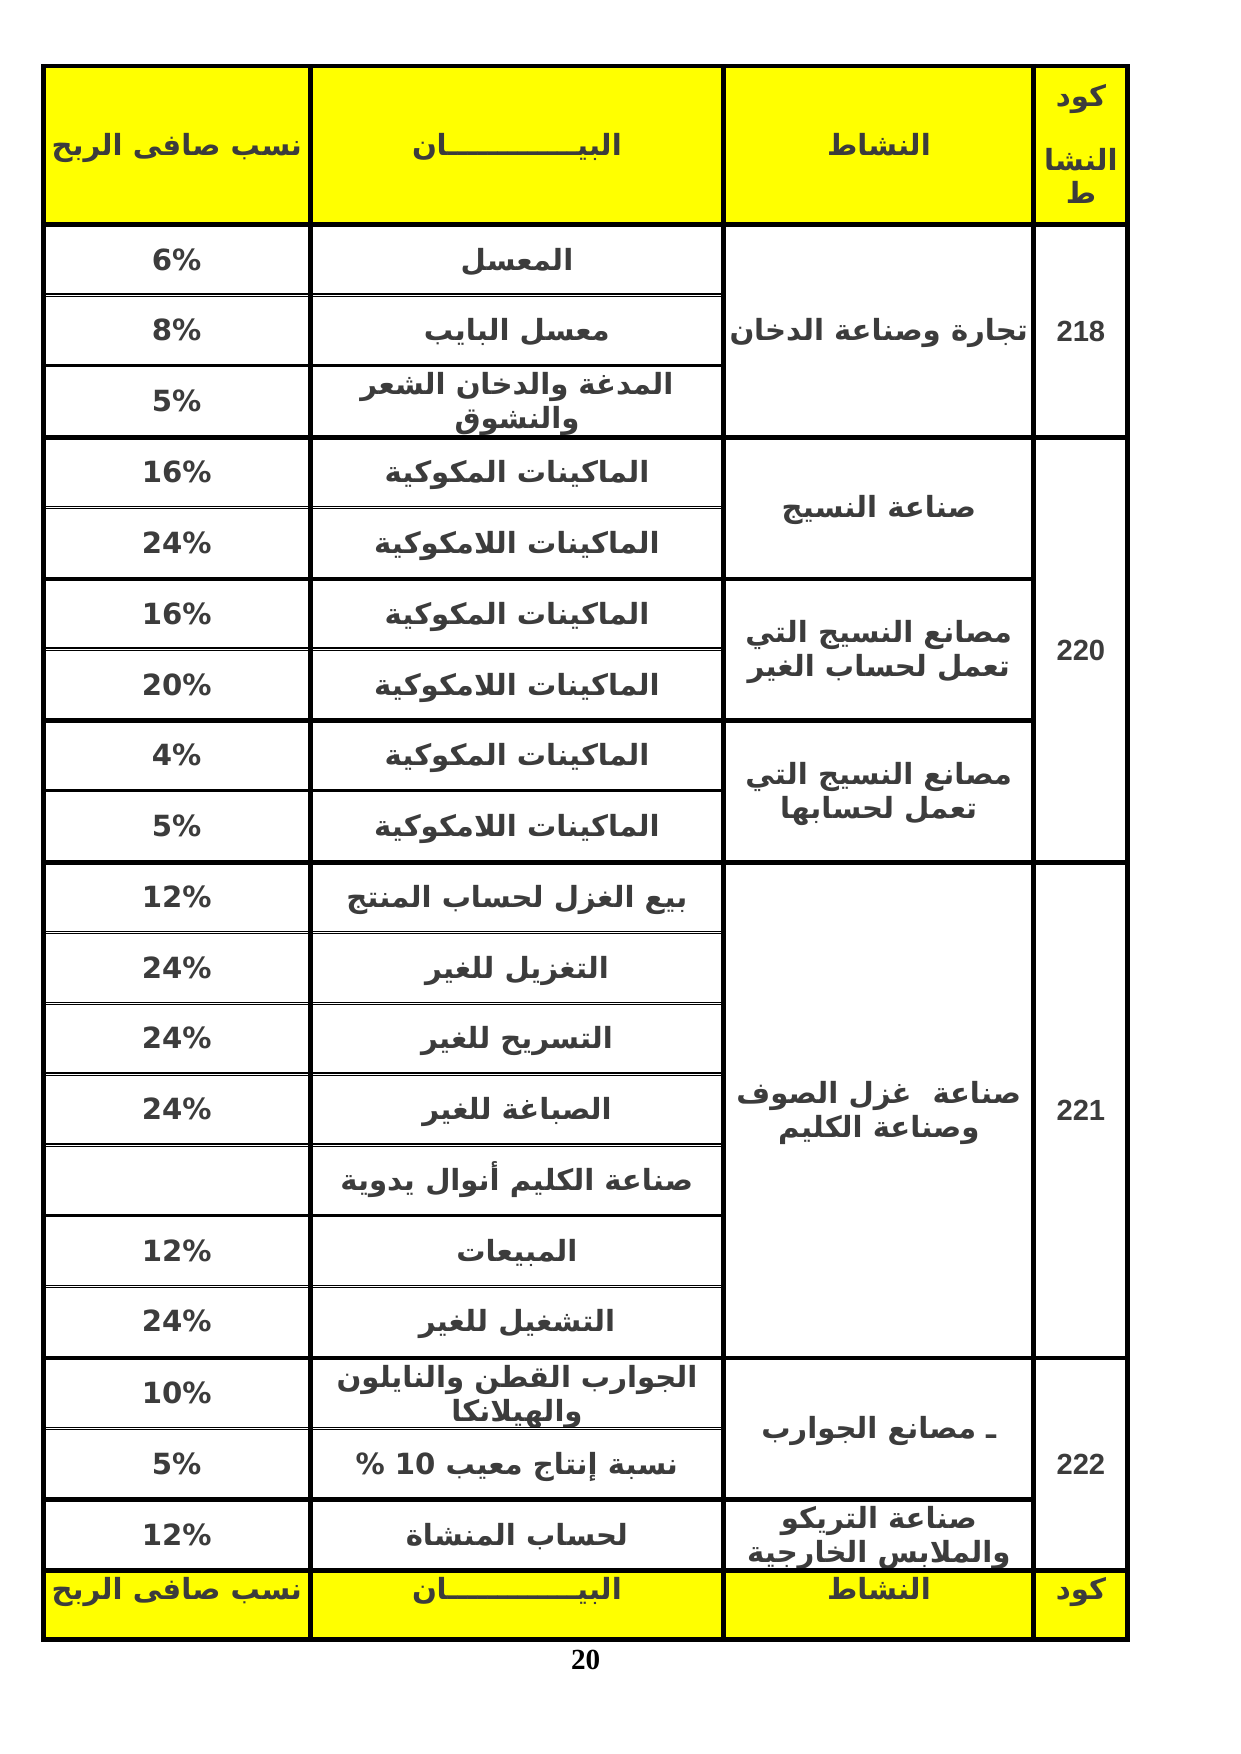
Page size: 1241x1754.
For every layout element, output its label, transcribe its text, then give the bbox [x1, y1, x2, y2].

table_cell الماكينات المكوكية [313, 723, 721, 789]
table_cell [46, 1147, 308, 1214]
table_cell لحساب المنشاة [313, 1502, 721, 1568]
table_cell 218 [1036, 227, 1125, 435]
table_cell 10% [46, 1360, 308, 1426]
table_cell البيـــــــــــــان [313, 68, 721, 222]
table_cell المعسل [313, 227, 721, 293]
table_cell الماكينات المكوكية [313, 581, 721, 647]
table_cell ـ مصانع الجوارب [726, 1360, 1031, 1497]
table_cell مصانع النسيج التي تعمل لحساب الغير [726, 581, 1031, 718]
table_cell 5% [46, 1430, 308, 1497]
table_cell المدغة والدخان الشعر والنشوق [313, 367, 721, 435]
table_cell النشاط [726, 68, 1031, 222]
table_cell 24% [46, 1076, 308, 1143]
table_cell تجارة وصناعة الدخان [726, 227, 1031, 435]
table_cell صناعة النسيج [726, 440, 1031, 576]
table_cell مصانع النسيج التي تعمل لحسابها [726, 723, 1031, 860]
table_cell 221 [1036, 865, 1125, 1356]
table_cell 220 [1036, 440, 1125, 860]
table_cell التسريح للغير [313, 1005, 721, 1072]
table_cell 24% [46, 1288, 308, 1356]
table_cell الماكينات اللامكوكية [313, 792, 721, 860]
table_cell 5% [46, 367, 308, 435]
table_cell النشاط [726, 1573, 1031, 1637]
table_cell الماكينات اللامكوكية [313, 651, 721, 718]
table_cell كود النشاط [1036, 1573, 1125, 1637]
table_cell صناعة غزل الصوف وصناعة الكليم [726, 865, 1031, 1356]
table_cell صناعة التريكو والملابس الخارجية [726, 1502, 1031, 1568]
table_cell 16% [46, 581, 308, 647]
table_cell 6% [46, 227, 308, 293]
table_cell 12% [46, 865, 308, 931]
table_cell الماكينات اللامكوكية [313, 509, 721, 576]
table_cell الصباغة للغير [313, 1076, 721, 1143]
table_cell 4% [46, 723, 308, 789]
table_cell التشغيل للغير [313, 1288, 721, 1356]
table_cell 222 [1036, 1360, 1125, 1568]
table_cell 24% [46, 1005, 308, 1072]
table_cell الماكينات المكوكية [313, 440, 721, 506]
table_cell صناعة الكليم أنوال يدوية [313, 1147, 721, 1214]
table_cell معسل البايب [313, 297, 721, 364]
table_cell 20% [46, 651, 308, 718]
table_cell التغزيل للغير [313, 934, 721, 1001]
table_cell 5% [46, 792, 308, 860]
table_cell 16% [46, 440, 308, 506]
table_cell نسب صافى الربح [46, 68, 308, 222]
table_cell نسب صافى الربح [46, 1573, 308, 1637]
table_cell 24% [46, 509, 308, 576]
table_cell كود النشاط [1036, 68, 1125, 222]
table_cell البيـــــــــــــان [313, 1573, 721, 1637]
table_cell 8% [46, 297, 308, 364]
table_cell 24% [46, 934, 308, 1001]
table_cell نسبة إنتاج معيب 10 % [313, 1430, 721, 1497]
table_cell المبيعات [313, 1217, 721, 1285]
table_cell 12% [46, 1217, 308, 1285]
table_cell بيع الغزل لحساب المنتج [313, 865, 721, 931]
table_cell 12% [46, 1502, 308, 1568]
table_cell الجوارب القطن والنايلون والهيلانكا [313, 1360, 721, 1426]
